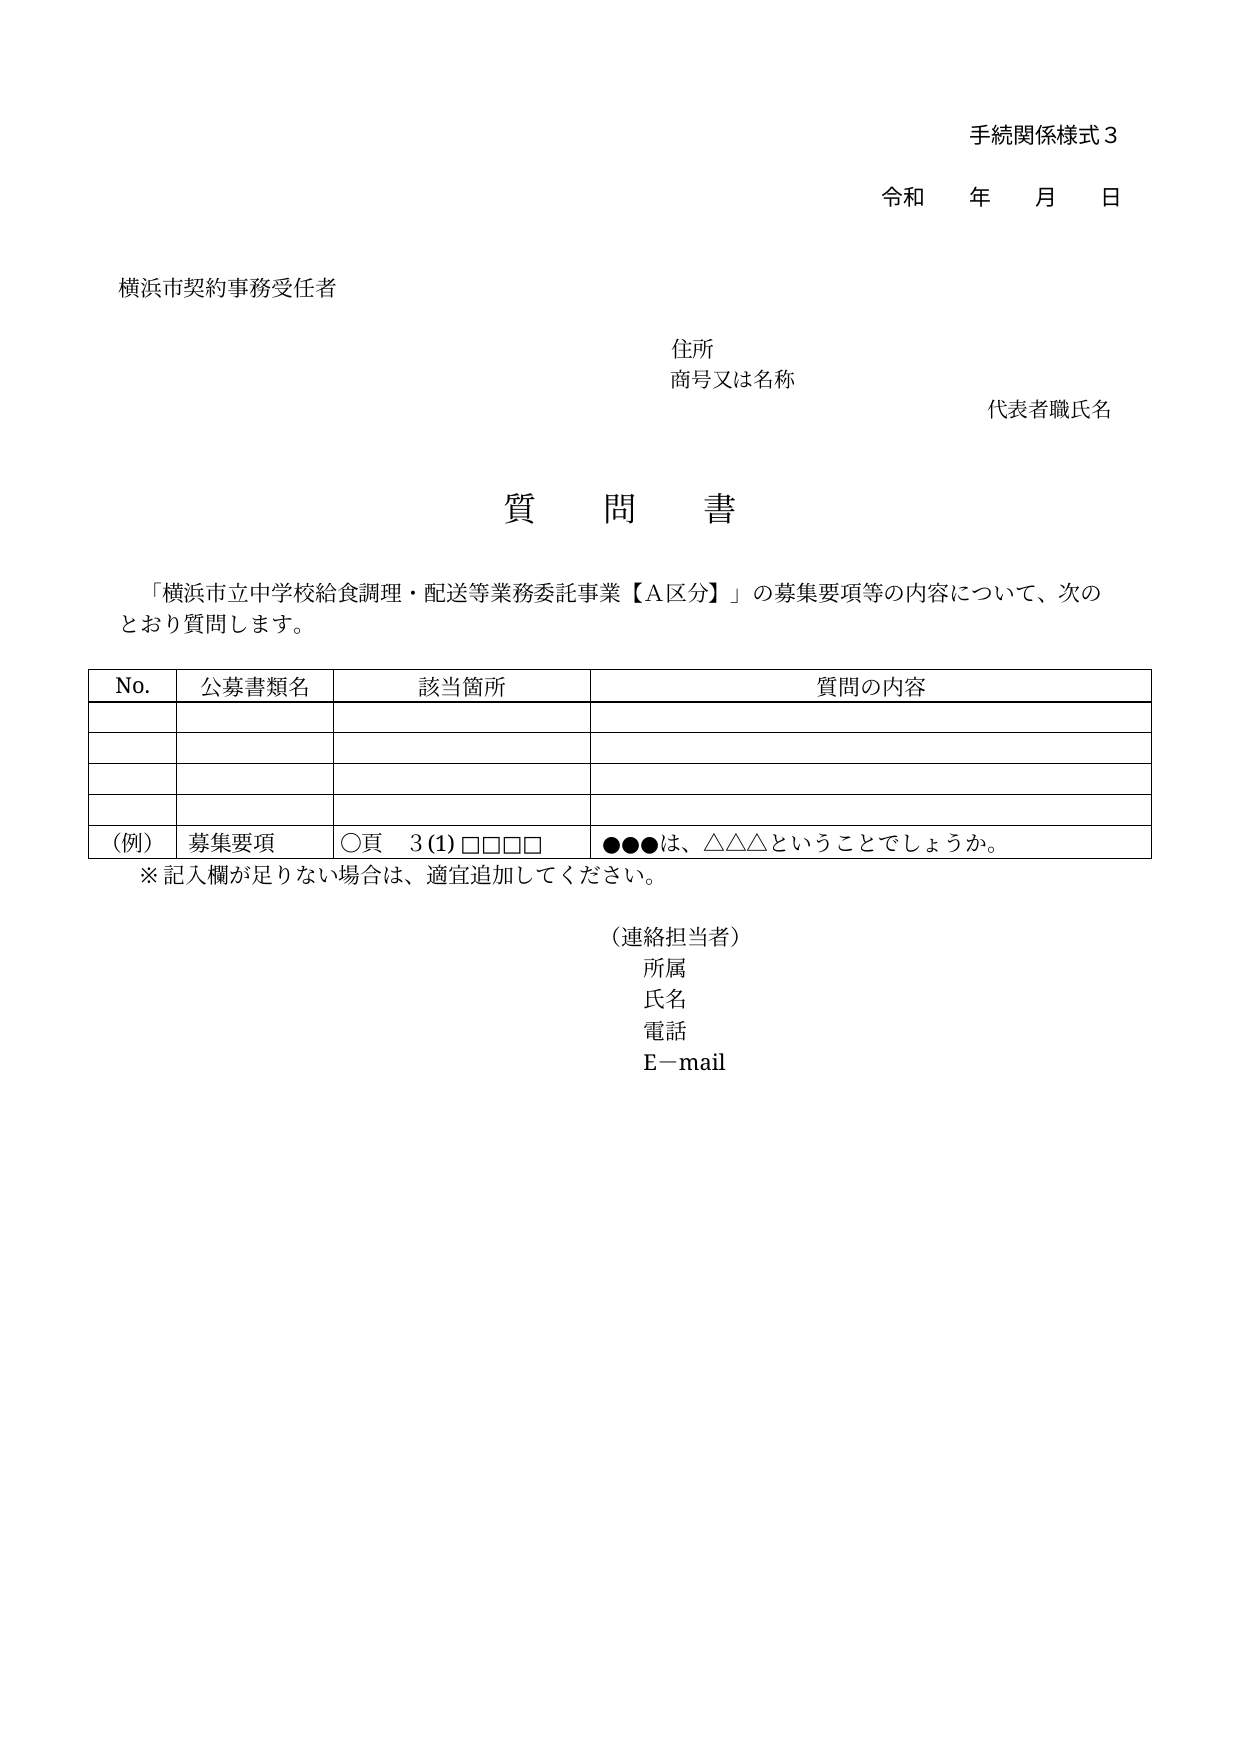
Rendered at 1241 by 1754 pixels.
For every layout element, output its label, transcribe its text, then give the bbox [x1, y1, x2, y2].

table_cell [334, 733, 590, 763]
table_cell [89, 703, 176, 732]
table_cell [334, 795, 590, 825]
table_cell [177, 703, 333, 732]
table_cell [334, 703, 590, 732]
table_cell [591, 795, 1151, 825]
table_header 該当箇所 [334, 670, 590, 701]
table_cell [591, 703, 1151, 732]
table_cell [89, 764, 176, 794]
table_cell [177, 764, 333, 794]
text （連絡担当者） [118, 920, 1122, 951]
table_cell [591, 764, 1151, 794]
text 電話 [118, 1014, 1122, 1046]
text 商号又は名称 [118, 363, 1078, 393]
text E－mail [118, 1046, 1122, 1077]
text 横浜市契約事務受任者 [118, 271, 1122, 302]
table_cell 募集要項 [177, 826, 333, 857]
table_cell [177, 795, 333, 825]
text 代表者職氏名 [118, 393, 1112, 423]
table_cell ●●●は、△△△ということでしょうか。 [591, 826, 1151, 857]
text 質 問 書 [118, 483, 1122, 531]
text 所属 [118, 951, 1122, 983]
table_cell （例） [89, 826, 176, 857]
text 令和 年 月 日 [118, 179, 1122, 211]
table_header 質問の内容 [591, 670, 1151, 701]
text 手続関係様式３ [118, 118, 1122, 150]
table_cell [89, 795, 176, 825]
text 「横浜市立中学校給食調理・配送等業務委託事業【Ａ区分】」の募集要項等の内容について、次のとおり質問します。 [118, 576, 1122, 639]
table_header 公募書類名 [177, 670, 333, 701]
text 住所 [118, 332, 1020, 363]
text 氏名 [118, 983, 1122, 1014]
table_cell [177, 733, 333, 763]
table_cell [334, 764, 590, 794]
table_cell [89, 733, 176, 763]
text ※ 記入欄が足りない場合は、適宜追加してください。 [118, 859, 1122, 890]
table_header No. [89, 670, 176, 701]
table_cell [591, 733, 1151, 763]
table_cell 〇頁 ３(1) □□□□ [334, 826, 590, 857]
